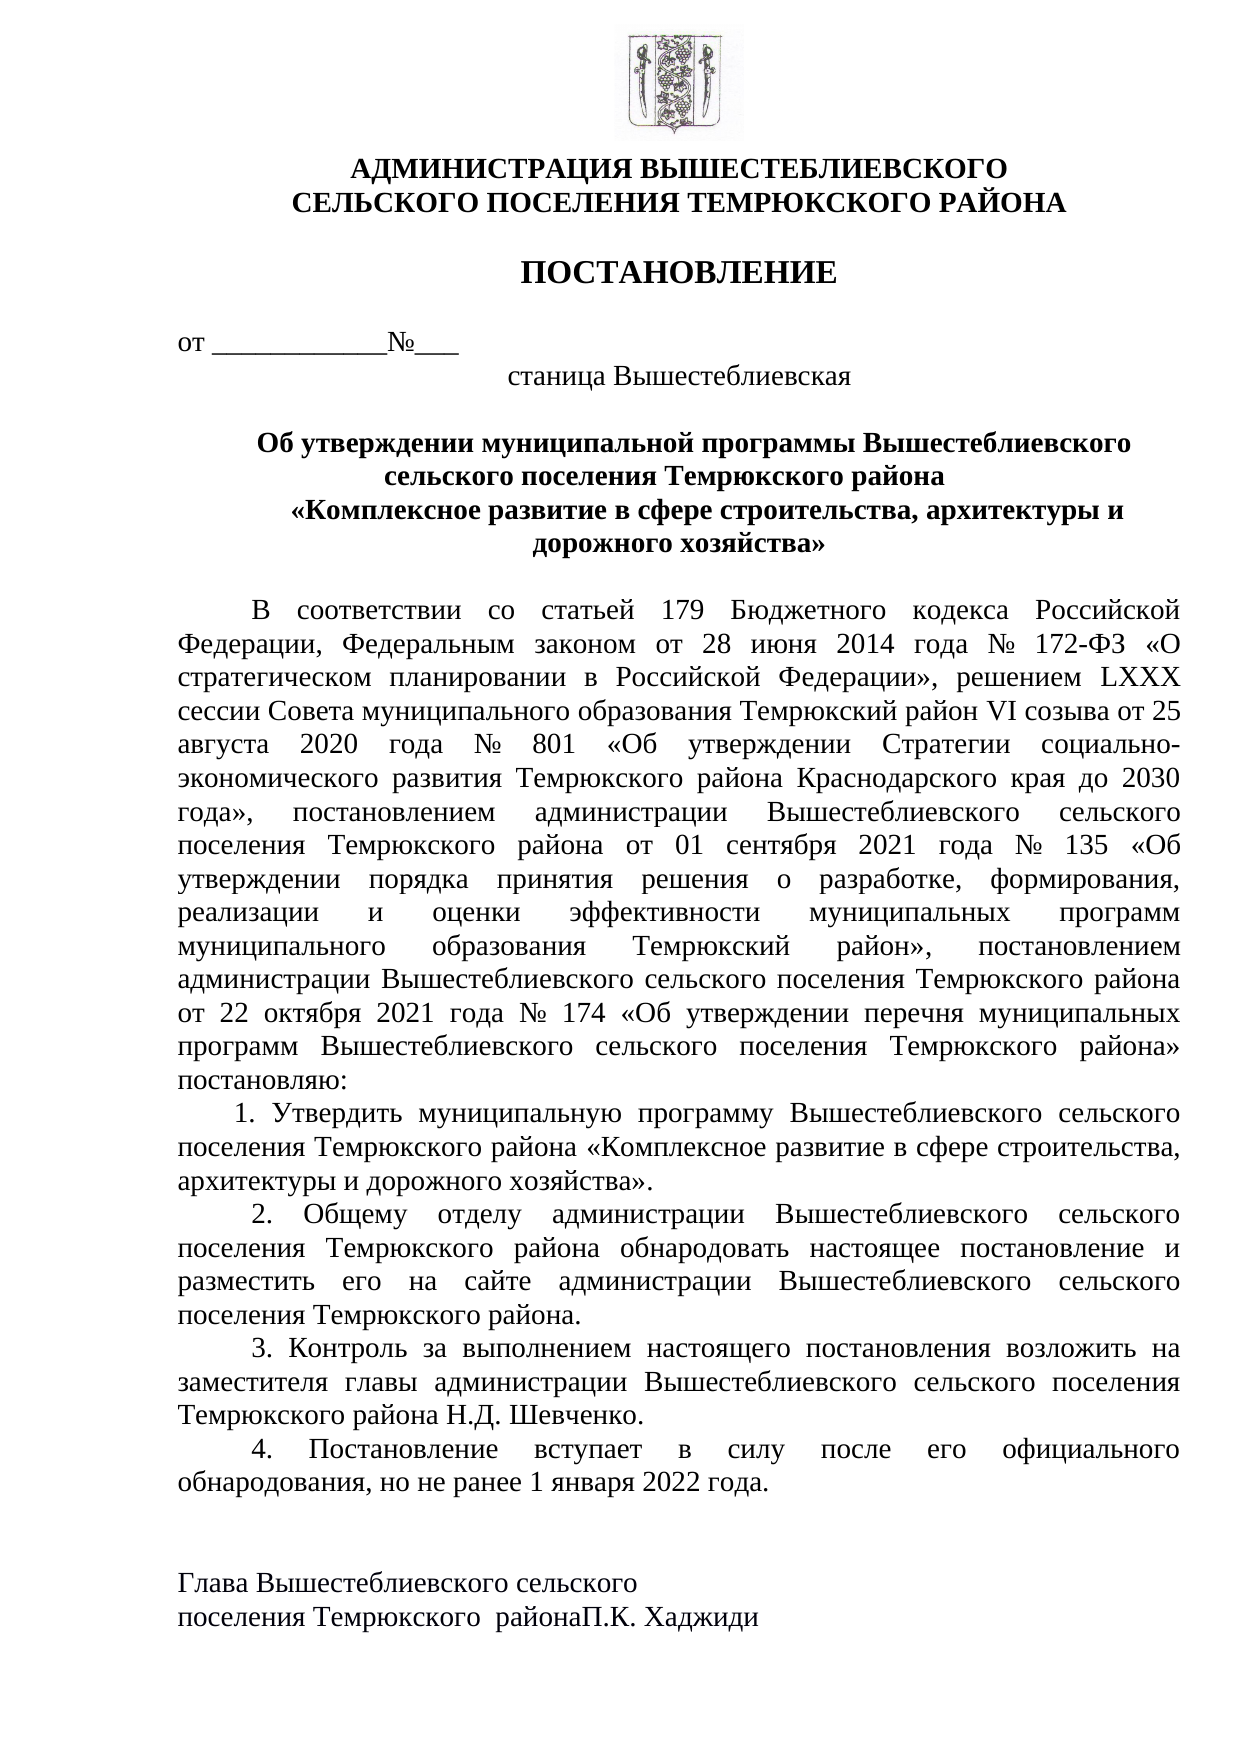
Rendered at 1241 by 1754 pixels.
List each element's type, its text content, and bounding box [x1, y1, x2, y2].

text Об утверждении муниципальной программы Вышестеблиевского сельского поселения Темрюкского района [177, 425, 1152, 492]
text АДМИНИСТРАЦИЯ ВЫШЕСТЕБЛИЕВСКОГО [177, 152, 1181, 185]
text 4. Постановление вступает в силу после его официального обнародования, но не ранее 1 января 2022 года. [177, 1431, 1181, 1498]
text 3. Контроль за выполнением настоящего постановления возложить на заместителя главы администрации Вышестеблиевского сельского поселения Темрюкского района Н.Д. Шевченко. [177, 1330, 1181, 1431]
text поселения Темрюкского районаП.К. Хаджиди [177, 1599, 1181, 1632]
text станица Вышестеблиевская [177, 358, 1181, 391]
text Глава Вышестеблиевского сельского [177, 1565, 1181, 1599]
text «Комплексное развитие в сфере строительства, архитектуры и дорожного хозяйства» [177, 492, 1181, 559]
picture [614, 24, 744, 141]
text 2. Общему отделу администрации Вышестеблиевского сельского поселения Темрюкского района обнародовать настоящее постановление и разместить его на сайте администрации Вышестеблиевского сельского поселения Темрюкского района. [177, 1196, 1181, 1330]
text СЕЛЬСКОГО ПОСЕЛЕНИЯ ТЕМРЮКСКОГО РАЙОНА [177, 185, 1181, 219]
text ПОСТАНОВЛЕНИЕ [177, 252, 1181, 291]
text В соответствии со статьей 179 Бюджетного кодекса Российской Федерации, Федеральным законом от 28 июня 2014 года № 172-ФЗ «О стратегическом планировании в Российской Федерации», решением LXXX сессии Совета муниципального образования Темрюкский район VI созыва от 25 августа 2020 года № 801 «Об утверждении Стратегии социально-экономического развития Темрюкского района Краснодарского края до 2030 года», постановлением администрации Вышестеблиевского сельского поселения Темрюкского района от 01 сентября 2021 года № 135 «Об утверждении порядка принятия решения о разработке, формирования, реализации и оценки эффективности муниципальных программ муниципального образования Темрюкский район», постановлением администрации Вышестеблиевского сельского поселения Темрюкского района от 22 октября 2021 года № 174 «Об утверждении перечня муниципальных программ Вышестеблиевского сельского поселения Темрюкского района» постановляю: [177, 592, 1181, 861]
text 1. Утвердить муниципальную программу Вышестеблиевского сельского поселения Темрюкского района «Комплексное развитие в сфере строительства, архитектуры и дорожного хозяйства». [177, 1096, 1181, 1196]
text В соответствии со статьей 179 Бюджетного кодекса Российской Федерации, Федеральным законом от 28 июня 2014 года № 172-ФЗ «О стратегическом планировании в Российской Федерации», решением LXXX сессии Совета муниципального образования Темрюкский район VI созыва от 25 августа 2020 года № 801 «Об утверждении Стратегии социально-экономического развития Темрюкского района Краснодарского края до 2030 года», постановлением администрации Вышестеблиевского сельского поселения Темрюкского района от 01 сентября 2021 года № 135 «Об утверждении порядка принятия решения о разработке, формирования, реализации и оценки эффективности муниципальных программ муниципального образования Темрюкский район», постановлением администрации Вышестеблиевского сельского поселения Темрюкского района от 22 октября 2021 года № 174 «Об утверждении перечня муниципальных программ Вышестеблиевского сельского поселения Темрюкского района» постановляю: [177, 928, 1181, 1096]
text от ____________№___ [177, 324, 1181, 358]
